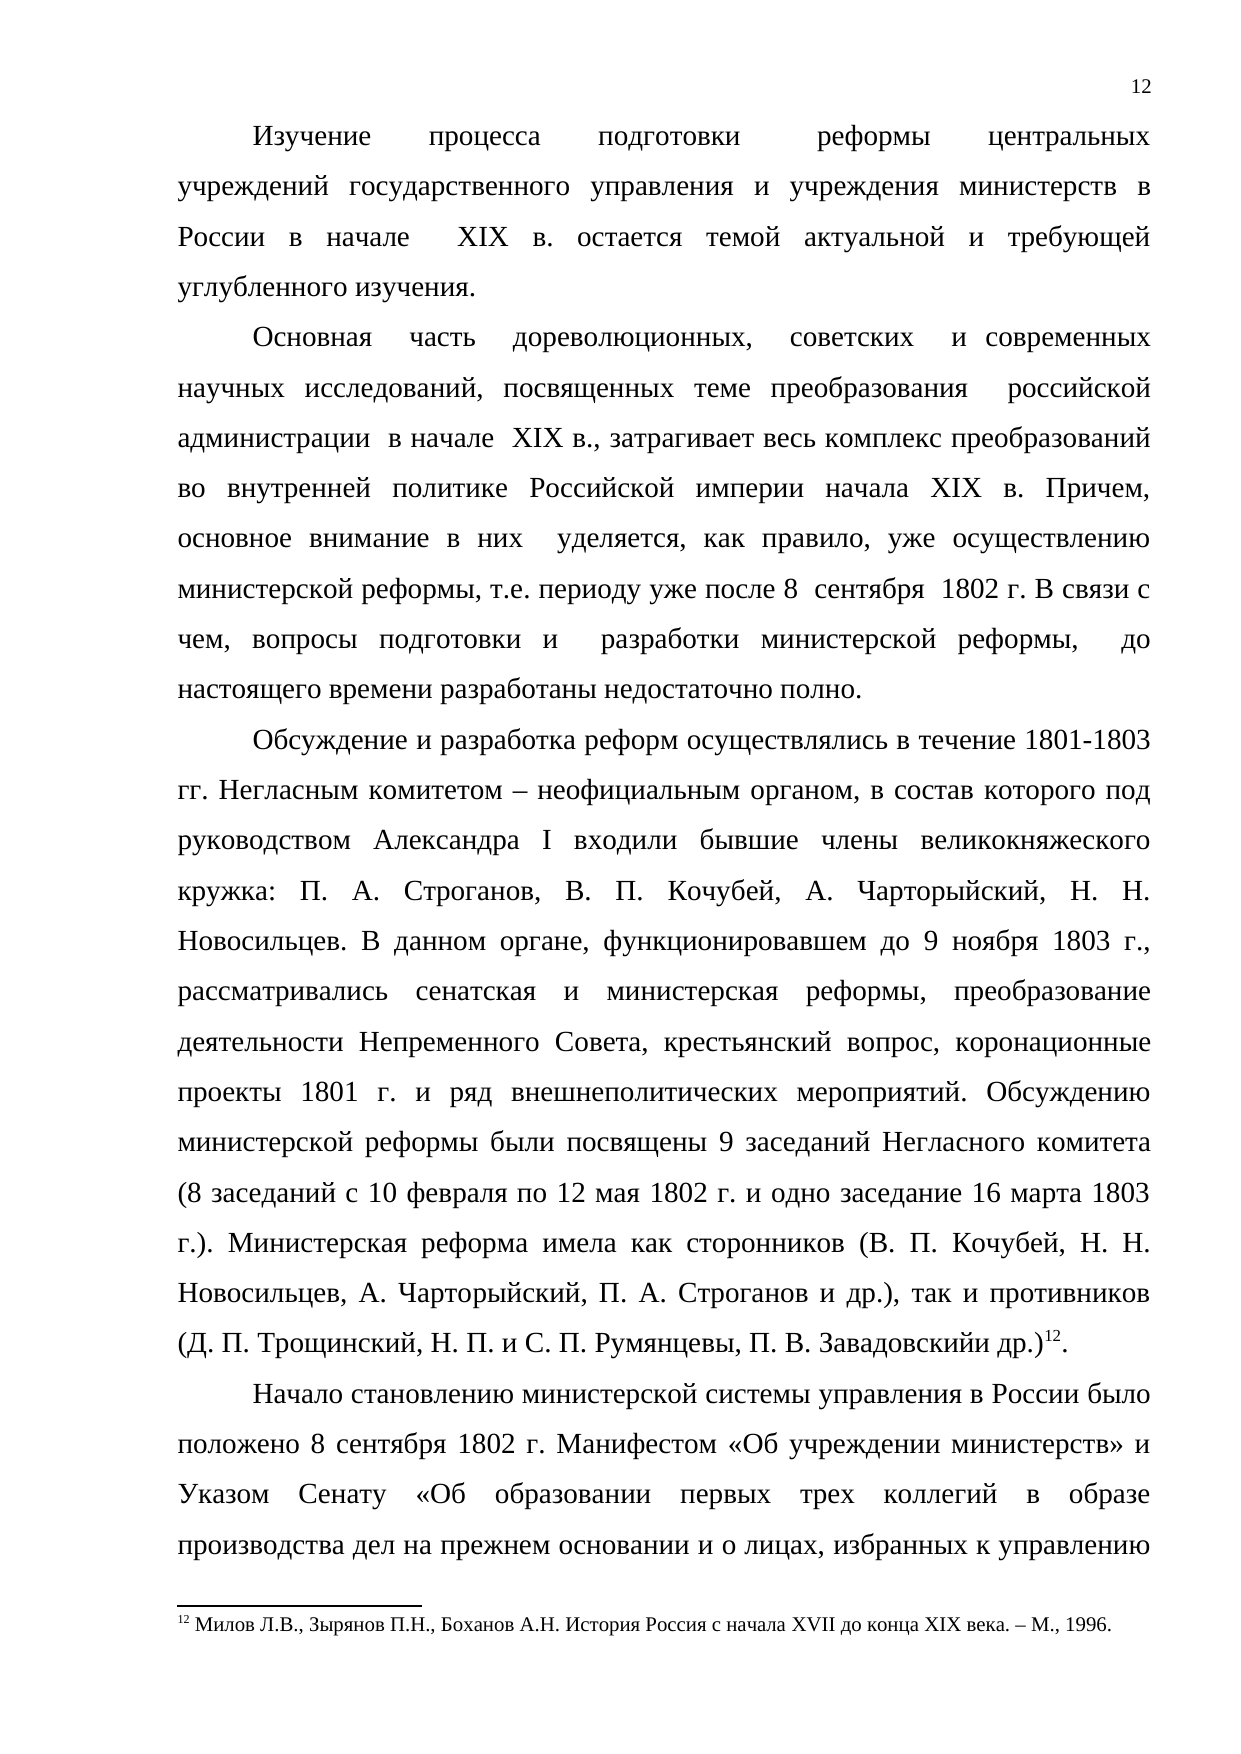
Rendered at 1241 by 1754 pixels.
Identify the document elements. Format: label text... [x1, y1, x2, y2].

text Изучение процесса подготовки реформы центральных учреждений государственного управления и учреждения министерств в России в начале XIX в. остается темой актуальной и требующей углубленного изучения. [177, 118, 1152, 303]
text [177, 1376, 1152, 1560]
text Основная часть дореволюционных, советских и современных научных исследований, посвященных теме преобразования российской администрации в начале XIX в., затрагивает весь комплекс преобразований во внутренней политике Российской империи начала XIX в. Причем, основное внимание в них уделяется, как правило, уже осуществлению министерской реформы, т.е. периоду уже после 8 сентября 1802 г. В связи с чем, вопросы подготовки и разработки министерской реформы, до настоящего времени разработаны недостаточно полно. [177, 319, 1152, 705]
text Обсуждение и разработка реформ осуществлялись в течение 1801-1803 гг. Негласным комитетом – неофициальным органом, в состав которого под руководством Александра I входили бывшие члены великокняжеского кружка: П. А. Строганов, В. П. Кочубей, А. Чарторыйский, Н. Н. Новосильцев. В данном органе, функционировавшем до 9 ноября 1803 г., рассматривались сенатская и министерская реформы, преобразование деятельности Непременного Совета, крестьянский вопрос, коронационные проекты 1801 г. и ряд внешнеполитических мероприятий. Обсуждению министерской реформы были посвящены 9 заседаний Негласного комитета (8 заседаний с 10 февраля по 12 мая 1802 г. и одно заседание 16 марта 1803 г.). Министерская реформа имела как сторонников (В. П. Кочубей, Н. Н. Новосильцев, А. Чарторыйский, П. А. Строганов и др.), так и противников (Д. П. Трощинский, Н. П. и С. П. Румянцевы, П. В. Завадовскийи др.). [177, 722, 1152, 1359]
